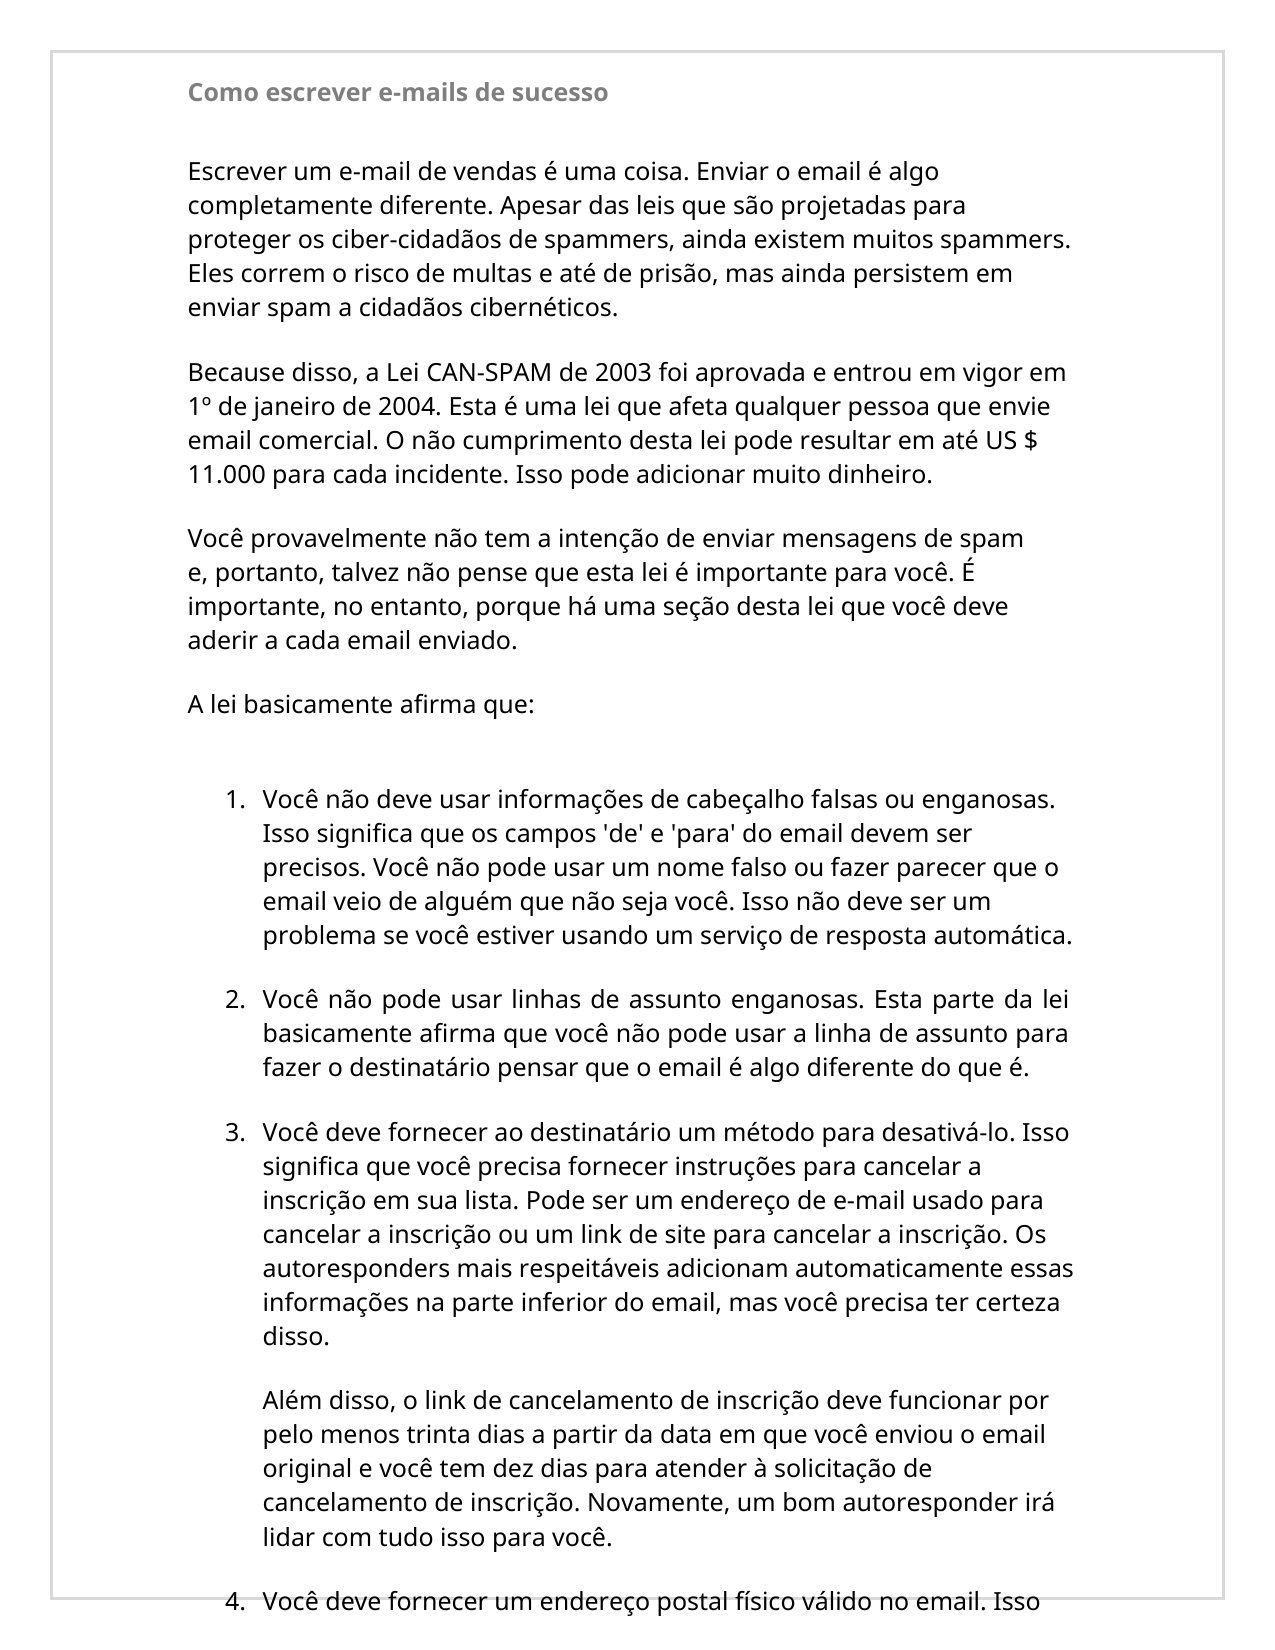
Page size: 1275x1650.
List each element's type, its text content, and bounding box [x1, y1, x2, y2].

list Você não pode usar linhas de assunto enganosas. Esta parte da lei basicamente afirma que você não pode usar a linha de assunto para fazer o destinatário pensar que o email é algo diferente do que é. [225, 982, 1070, 1084]
text Você provavelmente não tem a intenção de enviar mensagens de spam e, portanto, talvez não pense que esta lei é importante para você. É importante, no entanto, porque há uma seção desta lei que você deve aderir a cada email enviado. [187, 521, 1052, 657]
subtitle Como escrever e-mails de sucesso [187, 75, 1100, 109]
text A lei basicamente afirma que: [187, 687, 1100, 721]
list Você não deve usar informações de cabeçalho falsas ou enganosas. Isso significa que os campos 'de' e 'para' do email devem ser precisos. Você não pode usar um nome falso ou fazer parecer que o email veio de alguém que não seja você. Isso não deve ser um problema se você estiver usando um serviço de resposta automática. [225, 781, 1081, 952]
text Escrever um e-mail de vendas é uma coisa. Enviar o email é algo completamente diferente. Apesar das leis que são projetadas para proteger os ciber-cidadãos de spammers, ainda existem muitos spammers. Eles correm o risco de multas e até de prisão, mas ainda persistem em enviar spam a cidadãos cibernéticos. [187, 154, 1077, 324]
list Você deve fornecer ao destinatário um método para desativá-lo. Isso significa que você precisa fornecer instruções para cancelar a inscrição em sua lista. Pode ser um endereço de e-mail usado para cancelar a inscrição ou um link de site para cancelar a inscrição. Os autoresponders mais respeitáveis ​​adicionam automaticamente essas informações na parte inferior do email, mas você precisa ter certeza disso. [225, 1114, 1083, 1353]
text Because disso, a Lei CAN-SPAM de 2003 foi aprovada e entrou em vigor em 1º de janeiro de 2004. Esta é uma lei que afeta qualquer pessoa que envie email comercial. O não cumprimento desta lei pode resultar em até US $ 11.000 para cada incidente. Isso pode adicionar muito dinheiro. [187, 354, 1087, 490]
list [225, 1583, 1079, 1617]
text Além disso, o link de cancelamento de inscrição deve funcionar por pelo menos trinta dias a partir da data em que você enviou o email original e você tem dez dias para atender à solicitação de cancelamento de inscrição. Novamente, um bom autoresponder irá lidar com tudo isso para você. [262, 1383, 1074, 1553]
